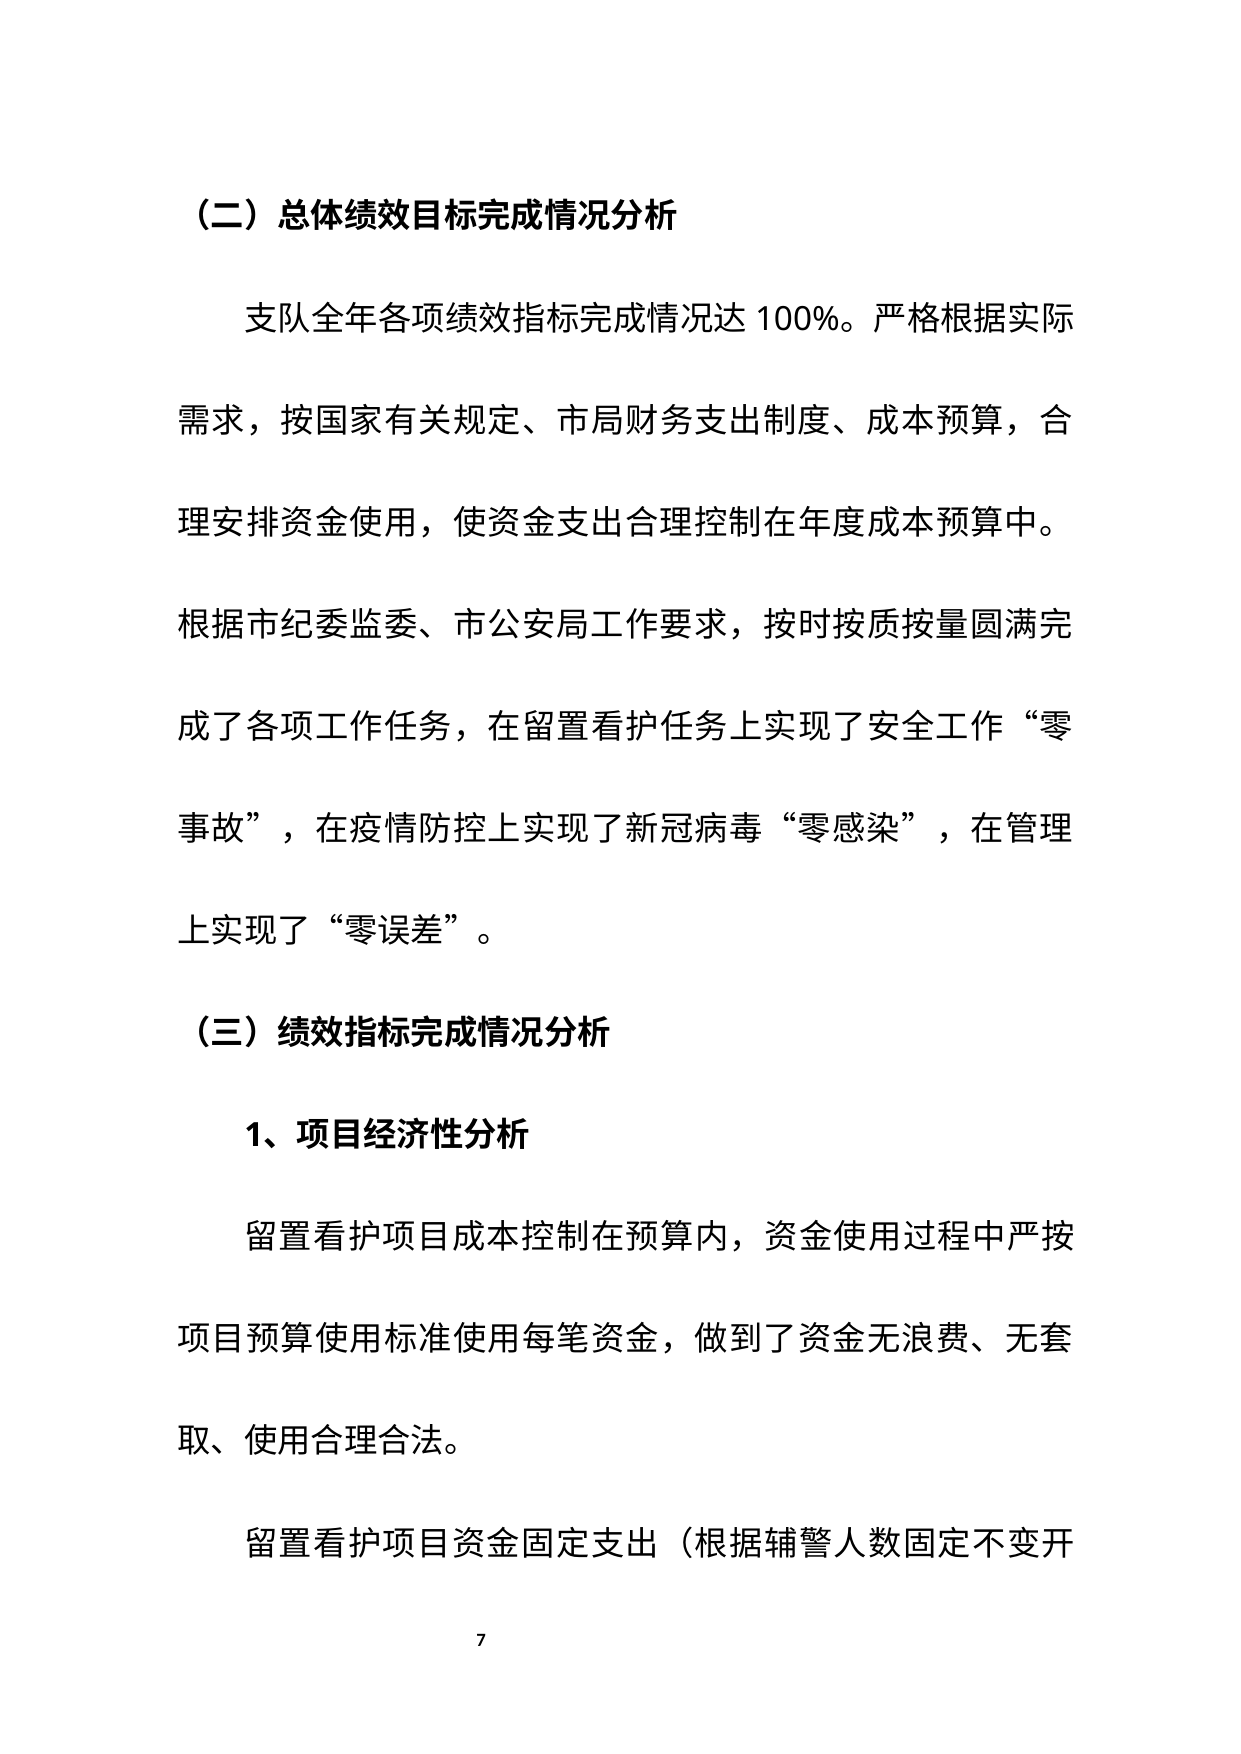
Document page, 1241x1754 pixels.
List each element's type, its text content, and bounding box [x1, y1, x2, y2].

list 绩效指标完成情况分析 [177, 979, 1075, 1081]
list 总体绩效目标完成情况分析 [177, 162, 1075, 264]
list 留置看护项目成本控制在预算内，资金使用过程中严按项目预算使用标准使用每笔资金，做到了资金无浪费、无套取、使用合理合法。 [177, 1183, 1075, 1489]
list 支队全年各项绩效指标完成情况达100%。严格根据实际需求，按国家有关规定、市局财务支出制度、成本预算，合理安排资金使用，使资金支出合理控制在年度成本预算中。根据市纪委监委、市公安局工作要求，按时按质按量圆满完成了各项工作任务，在留置看护任务上实现了安全工作“零事故”，在疫情防控上实现了新冠病毒“零感染”，在管理上实现了“零误差”。 [177, 264, 1075, 979]
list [177, 1489, 1075, 1592]
list 1、项目经济性分析 [177, 1081, 1075, 1183]
